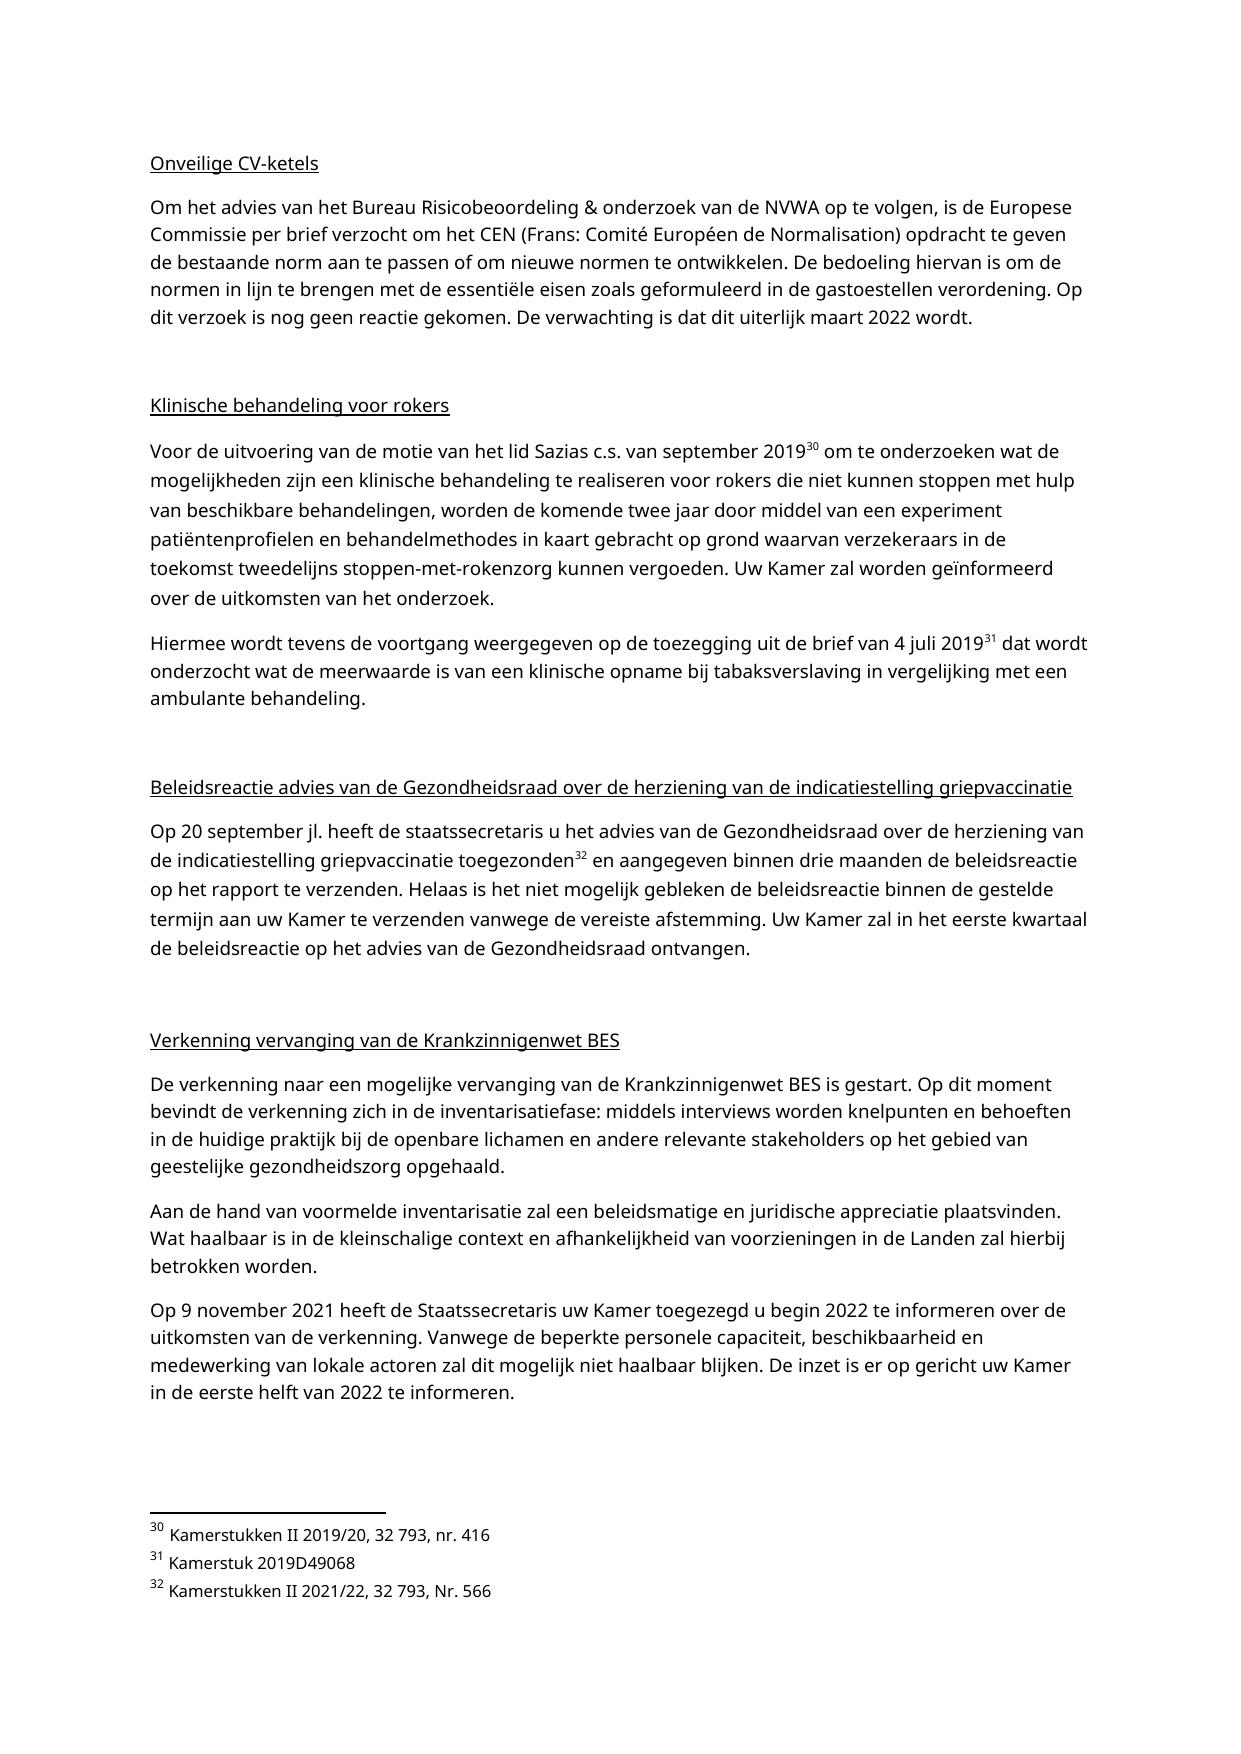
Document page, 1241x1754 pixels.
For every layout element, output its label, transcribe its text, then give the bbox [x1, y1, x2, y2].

text Verkenning vervanging van de Krankzinnigenwet BES [150, 1027, 1090, 1053]
text Hiermee wordt tevens de voortgang weergegeven op de toezegging uit de brief van 4 juli 2019 dat wordt onderzocht wat de meerwaarde is van een klinische opname bij tabaksverslaving in vergelijking met een ambulante behandeling. [150, 631, 1090, 711]
text Om het advies van het Bureau Risicobeoordeling & onderzoek van de NVWA op te volgen, is de Europese Commissie per brief verzocht om het CEN (Frans: Comité Européen de Normalisation) opdracht te geven de bestaande norm aan te passen of om nieuwe normen te ontwikkelen. De bedoeling hiervan is om de normen in lijn te brengen met de essentiële eisen zoals geformuleerd in de gastoestellen verordening. Op dit verzoek is nog geen reactie gekomen. De verwachting is dat dit uiterlijk maart 2022 wordt. [150, 194, 1090, 330]
text Op 9 november 2021 heeft de Staatssecretaris uw Kamer toegezegd u begin 2022 te informeren over de uitkomsten van de verkenning. Vanwege de beperkte personele capaciteit, beschikbaarheid en medewerking van lokale actoren zal dit mogelijk niet haalbaar blijken. De inzet is er op gericht uw Kamer in de eerste helft van 2022 te informeren. [150, 1297, 1090, 1405]
text Beleidsreactie advies van de Gezondheidsraad over de herziening van de indicatiestelling griepvaccinatie [150, 774, 1090, 799]
text Voor de uitvoering van de motie van het lid Sazias c.s. van september 2019 om te onderzoeken wat de mogelijkheden zijn een klinische behandeling te realiseren voor rokers die niet kunnen stoppen met hulp van beschikbare behandelingen, worden de komende twee jaar door middel van een experiment patiëntenprofielen en behandelmethodes in kaart gebracht op grond waarvan verzekeraars in de toekomst tweedelijns stoppen-met-rokenzorg kunnen vergoeden. Uw Kamer zal worden geïnformeerd over de uitkomsten van het onderzoek. [150, 438, 1090, 610]
text Aan de hand van voormelde inventarisatie zal een beleidsmatige en juridische appreciatie plaatsvinden. Wat haalbaar is in de kleinschalige context en afhankelijkheid van voorzieningen in de Landen zal hierbij betrokken worden. [150, 1198, 1090, 1278]
text Klinische behandeling voor rokers [150, 392, 1090, 418]
text Op 20 september jl. heeft de staatssecretaris u het advies van de Gezondheidsraad over de herziening van de indicatiestelling griepvaccinatie toegezonden en aangegeven binnen drie maanden de beleidsreactie op het rapport te verzenden. Helaas is het niet mogelijk gebleken de beleidsreactie binnen de gestelde termijn aan uw Kamer te verzenden vanwege de vereiste afstemming. Uw Kamer zal in het eerste kwartaal de beleidsreactie op het advies van de Gezondheidsraad ontvangen. [150, 818, 1090, 961]
text Onveilige CV-ketels [150, 150, 1090, 176]
text De verkenning naar een mogelijke vervanging van de Krankzinnigenwet BES is gestart. Op dit moment bevindt de verkenning zich in de inventarisatiefase: middels interviews worden knelpunten en behoeften in de huidige praktijk bij de openbare lichamen en andere relevante stakeholders op het gebied van geestelijke gezondheidszorg opgehaald. [150, 1071, 1090, 1179]
